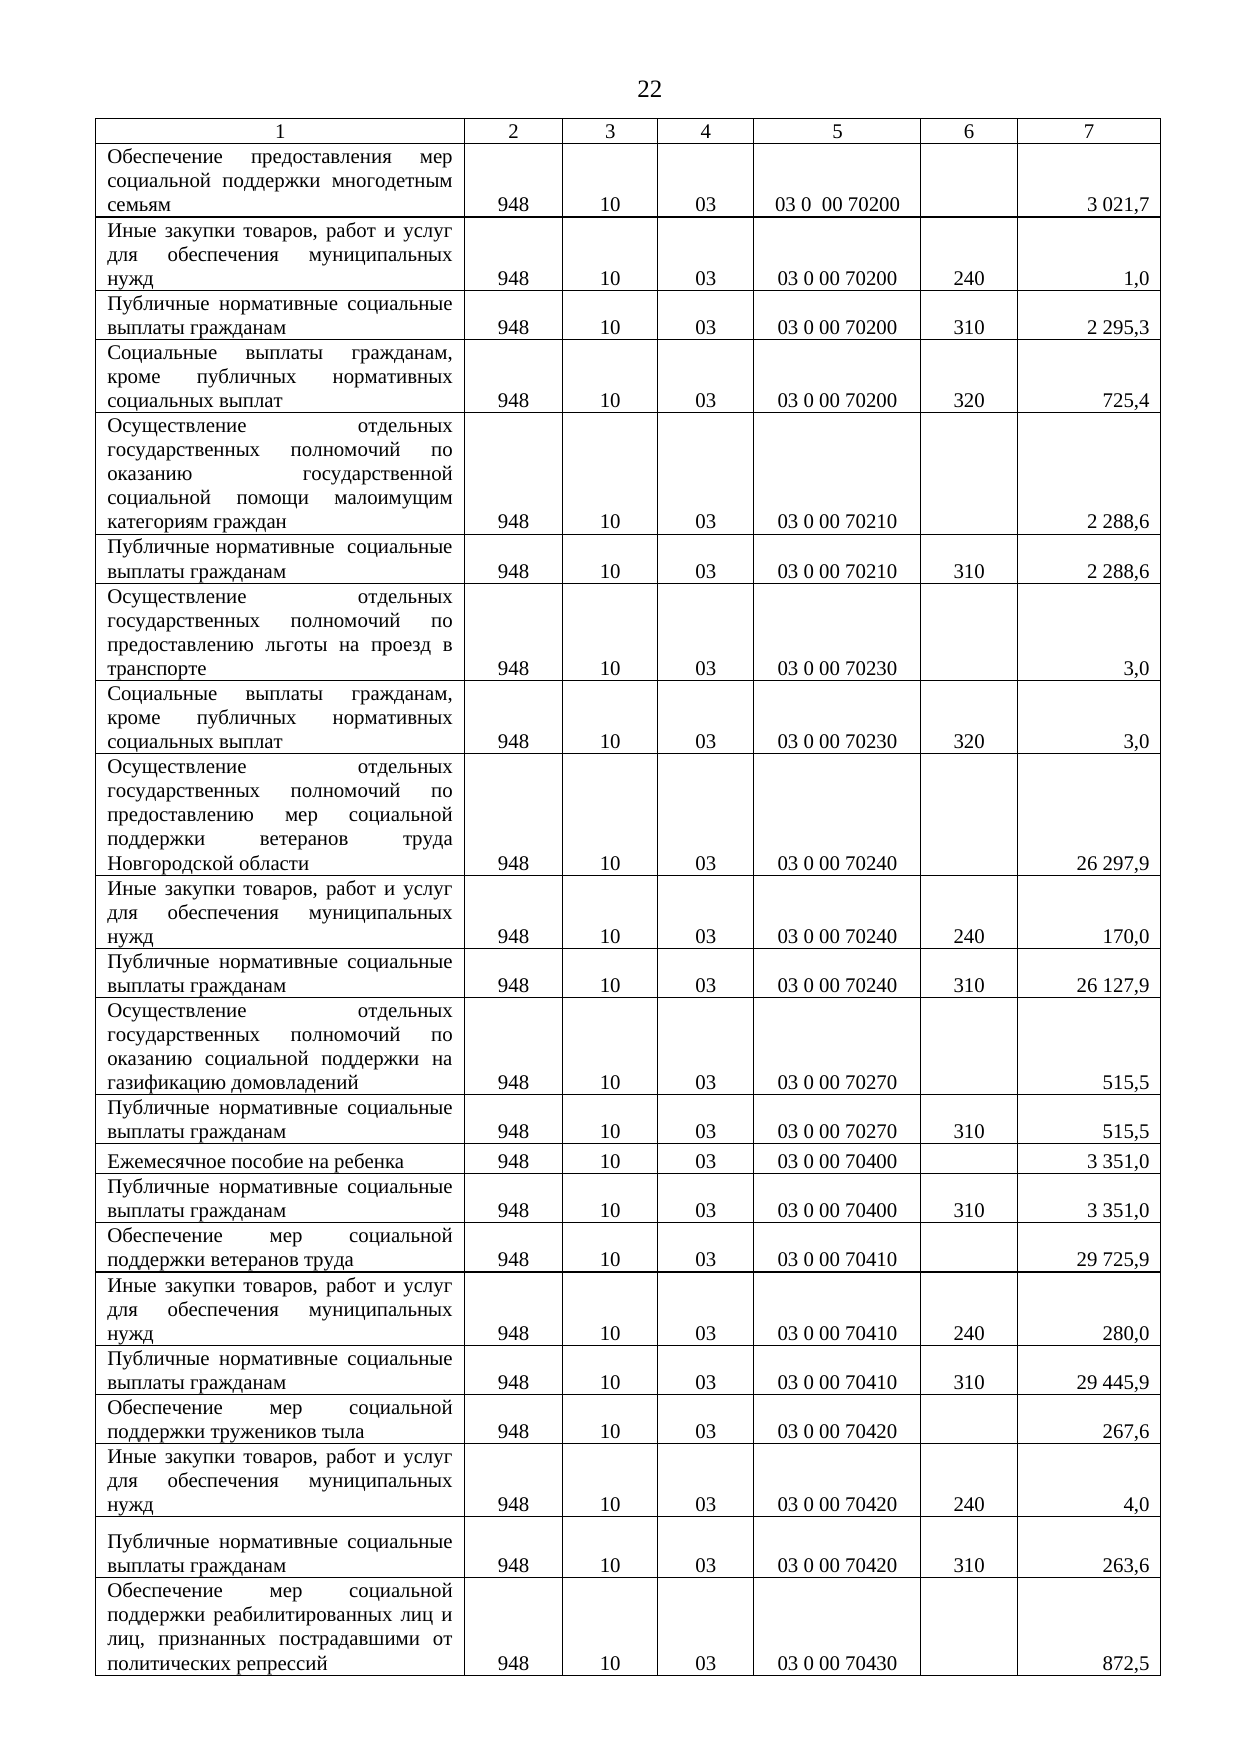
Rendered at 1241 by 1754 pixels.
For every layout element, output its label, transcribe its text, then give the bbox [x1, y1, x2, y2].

table_header 7 [1018, 119, 1160, 143]
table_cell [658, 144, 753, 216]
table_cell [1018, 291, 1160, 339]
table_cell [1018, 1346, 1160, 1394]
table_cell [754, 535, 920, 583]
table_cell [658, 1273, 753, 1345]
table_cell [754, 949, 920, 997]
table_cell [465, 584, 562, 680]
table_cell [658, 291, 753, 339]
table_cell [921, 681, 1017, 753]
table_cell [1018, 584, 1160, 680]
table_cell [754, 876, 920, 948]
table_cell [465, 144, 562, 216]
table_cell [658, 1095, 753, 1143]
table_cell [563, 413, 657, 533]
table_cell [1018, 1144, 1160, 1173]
table_header 2 [465, 119, 562, 143]
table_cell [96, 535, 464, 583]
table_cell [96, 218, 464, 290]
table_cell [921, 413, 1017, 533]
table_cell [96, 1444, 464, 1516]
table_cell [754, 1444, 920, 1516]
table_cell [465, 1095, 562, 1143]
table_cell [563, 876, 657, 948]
table_header 4 [658, 119, 753, 143]
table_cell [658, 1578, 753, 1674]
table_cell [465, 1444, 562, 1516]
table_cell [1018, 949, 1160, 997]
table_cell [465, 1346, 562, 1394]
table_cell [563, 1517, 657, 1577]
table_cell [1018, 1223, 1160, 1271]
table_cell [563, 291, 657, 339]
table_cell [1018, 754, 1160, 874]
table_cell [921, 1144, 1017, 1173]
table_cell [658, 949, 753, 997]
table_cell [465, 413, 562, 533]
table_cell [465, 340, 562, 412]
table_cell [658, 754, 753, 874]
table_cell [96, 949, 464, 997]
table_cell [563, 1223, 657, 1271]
table_header 6 [921, 119, 1017, 143]
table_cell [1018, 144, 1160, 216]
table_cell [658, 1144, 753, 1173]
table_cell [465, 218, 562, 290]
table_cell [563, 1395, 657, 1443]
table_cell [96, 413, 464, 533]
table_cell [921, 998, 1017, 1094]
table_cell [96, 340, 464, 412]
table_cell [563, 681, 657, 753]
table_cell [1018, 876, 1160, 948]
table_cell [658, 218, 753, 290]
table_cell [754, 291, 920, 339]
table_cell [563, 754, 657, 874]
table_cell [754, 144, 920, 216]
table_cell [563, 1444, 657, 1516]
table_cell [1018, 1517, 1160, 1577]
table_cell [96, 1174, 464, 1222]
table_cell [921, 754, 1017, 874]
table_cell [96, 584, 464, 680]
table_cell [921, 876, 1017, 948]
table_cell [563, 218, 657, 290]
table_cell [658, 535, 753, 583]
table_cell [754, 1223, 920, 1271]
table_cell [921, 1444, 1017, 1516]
table_header 5 [754, 119, 920, 143]
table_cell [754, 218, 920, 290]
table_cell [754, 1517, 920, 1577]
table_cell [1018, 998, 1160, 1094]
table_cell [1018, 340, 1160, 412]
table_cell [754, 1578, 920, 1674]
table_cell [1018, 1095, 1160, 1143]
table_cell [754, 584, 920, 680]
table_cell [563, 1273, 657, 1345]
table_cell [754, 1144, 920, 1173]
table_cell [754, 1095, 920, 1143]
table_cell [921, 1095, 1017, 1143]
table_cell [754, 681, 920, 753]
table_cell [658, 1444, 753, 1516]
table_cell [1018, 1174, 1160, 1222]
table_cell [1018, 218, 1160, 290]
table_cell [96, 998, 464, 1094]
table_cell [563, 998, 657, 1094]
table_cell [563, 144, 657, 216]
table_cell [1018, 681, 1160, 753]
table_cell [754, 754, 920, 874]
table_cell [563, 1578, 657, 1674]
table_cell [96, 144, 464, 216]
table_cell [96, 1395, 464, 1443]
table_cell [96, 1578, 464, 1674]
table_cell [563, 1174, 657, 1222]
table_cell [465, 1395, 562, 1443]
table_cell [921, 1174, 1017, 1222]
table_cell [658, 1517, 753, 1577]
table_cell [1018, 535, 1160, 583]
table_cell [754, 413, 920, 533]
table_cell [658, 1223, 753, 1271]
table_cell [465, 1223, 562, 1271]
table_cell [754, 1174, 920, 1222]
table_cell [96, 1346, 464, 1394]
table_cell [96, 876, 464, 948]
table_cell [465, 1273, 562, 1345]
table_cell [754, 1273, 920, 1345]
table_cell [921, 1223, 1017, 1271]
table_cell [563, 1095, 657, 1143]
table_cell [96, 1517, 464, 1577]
table_header 3 [563, 119, 657, 143]
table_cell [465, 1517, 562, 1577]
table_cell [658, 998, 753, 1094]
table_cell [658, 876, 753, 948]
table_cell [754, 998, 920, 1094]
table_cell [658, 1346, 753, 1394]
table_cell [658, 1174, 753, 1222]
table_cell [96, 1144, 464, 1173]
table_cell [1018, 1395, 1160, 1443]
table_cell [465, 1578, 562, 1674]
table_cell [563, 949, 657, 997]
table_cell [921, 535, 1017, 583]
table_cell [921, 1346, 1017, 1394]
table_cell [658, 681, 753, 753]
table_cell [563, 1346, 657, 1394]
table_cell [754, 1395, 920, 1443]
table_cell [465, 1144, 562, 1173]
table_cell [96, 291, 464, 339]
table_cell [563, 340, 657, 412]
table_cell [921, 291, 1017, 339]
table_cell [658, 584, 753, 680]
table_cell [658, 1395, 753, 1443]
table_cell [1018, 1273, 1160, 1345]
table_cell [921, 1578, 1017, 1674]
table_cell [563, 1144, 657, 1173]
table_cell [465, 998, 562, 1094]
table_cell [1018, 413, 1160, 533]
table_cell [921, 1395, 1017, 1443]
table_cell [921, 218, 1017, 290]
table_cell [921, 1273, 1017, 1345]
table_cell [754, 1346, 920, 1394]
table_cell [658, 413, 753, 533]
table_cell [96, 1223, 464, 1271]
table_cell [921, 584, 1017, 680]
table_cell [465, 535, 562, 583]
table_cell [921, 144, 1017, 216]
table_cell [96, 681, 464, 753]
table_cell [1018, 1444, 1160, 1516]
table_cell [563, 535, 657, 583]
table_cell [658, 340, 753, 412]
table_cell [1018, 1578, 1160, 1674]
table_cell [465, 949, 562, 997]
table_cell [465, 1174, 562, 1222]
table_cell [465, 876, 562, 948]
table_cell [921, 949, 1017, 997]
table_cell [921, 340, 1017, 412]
table_header 1 [96, 119, 464, 143]
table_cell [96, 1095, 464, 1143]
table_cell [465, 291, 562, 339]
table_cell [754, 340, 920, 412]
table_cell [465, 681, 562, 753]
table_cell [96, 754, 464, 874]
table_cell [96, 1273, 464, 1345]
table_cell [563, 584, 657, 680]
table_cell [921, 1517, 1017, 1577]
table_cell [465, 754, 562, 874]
